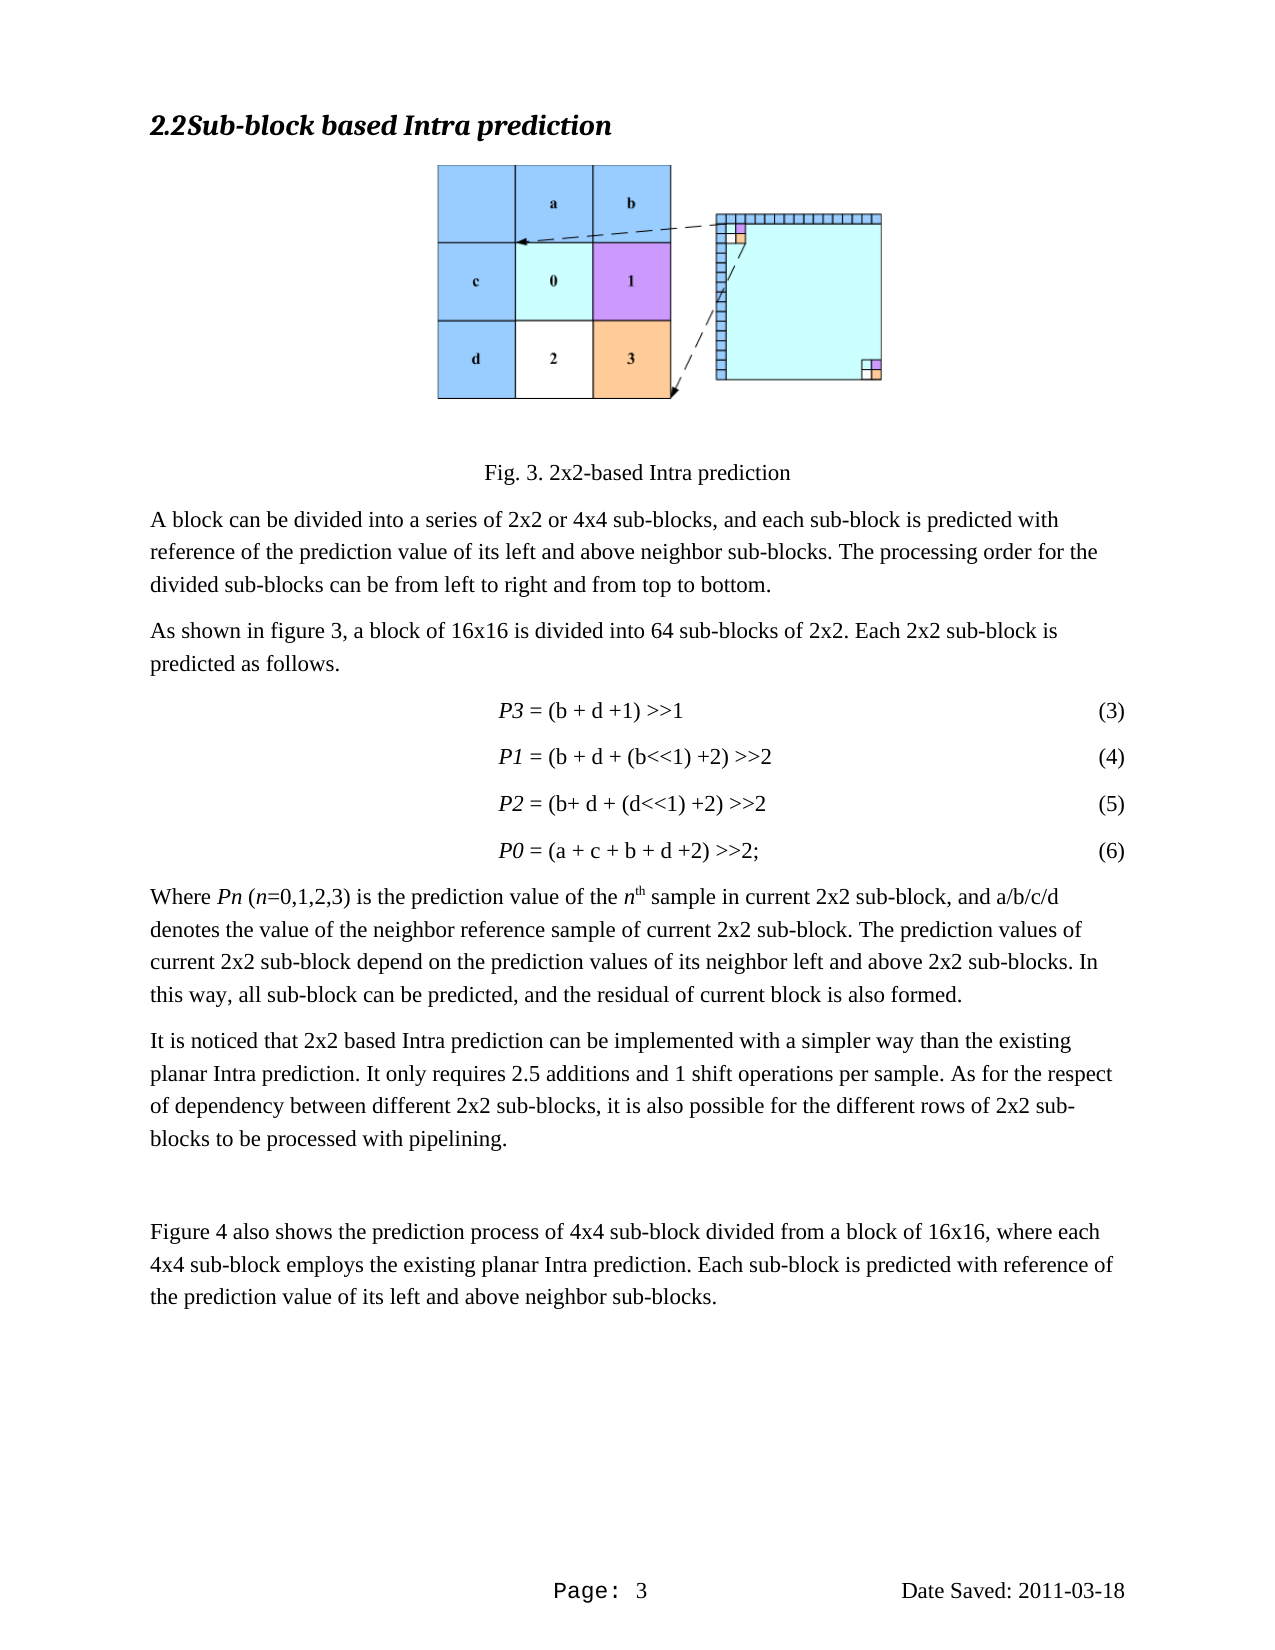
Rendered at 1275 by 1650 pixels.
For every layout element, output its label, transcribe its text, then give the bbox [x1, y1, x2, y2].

picture [437, 165, 882, 399]
text P0 = (a + c + b + d +2) >>2; (6) [150, 834, 1125, 866]
text P1 = (b + d + (b<<1) +2) >>2 (4) [150, 740, 1125, 773]
text P2 = (b+ d + (d<<1) +2) >>2 (5) [150, 787, 1125, 819]
text A block can be divided into a series of 2x2 or 4x4 sub-blocks, and each sub-block is predicted with reference of the prediction value of its left and above neighbor sub-blocks. The processing order for the divided sub-blocks can be from left to right and from top to bottom. [150, 503, 1125, 600]
text As shown in figure 3, a block of 16x16 is divided into 64 sub-blocks of 2x2. Each 2x2 sub-block is predicted as follows. [150, 614, 1125, 679]
text P3 = (b + d +1) >>1 (3) [150, 694, 1125, 726]
text Figure 4 also shows the prediction process of 4x4 sub-block divided from a block of 16x16, where each 4x4 sub-block employs the existing planar Intra prediction. Each sub-block is predicted with reference of the prediction value of its left and above neighbor sub-blocks. [150, 1215, 1125, 1313]
subtitle Sub-block based Intra prediction [150, 94, 1125, 159]
text It is noticed that 2x2 based Intra prediction can be implemented with a simpler way than the existing planar Intra prediction. It only requires 2.5 additions and 1 shift operations per sample. As for the respect of dependency between different 2x2 sub-blocks, it is also possible for the different rows of 2x2 sub-blocks to be processed with pipelining. [150, 1024, 1125, 1154]
text Fig. 3. 2x2-based Intra prediction [150, 456, 1125, 489]
text Where Pn (n=0,1,2,3) is the prediction value of the nth sample in current 2x2 sub-block, and a/b/c/d denotes the value of the neighbor reference sample of current 2x2 sub-block. The prediction values of current 2x2 sub-block depend on the prediction values of its neighbor left and above 2x2 sub-blocks. In this way, all sub-block can be predicted, and the residual of current block is also formed. [150, 880, 1125, 1010]
